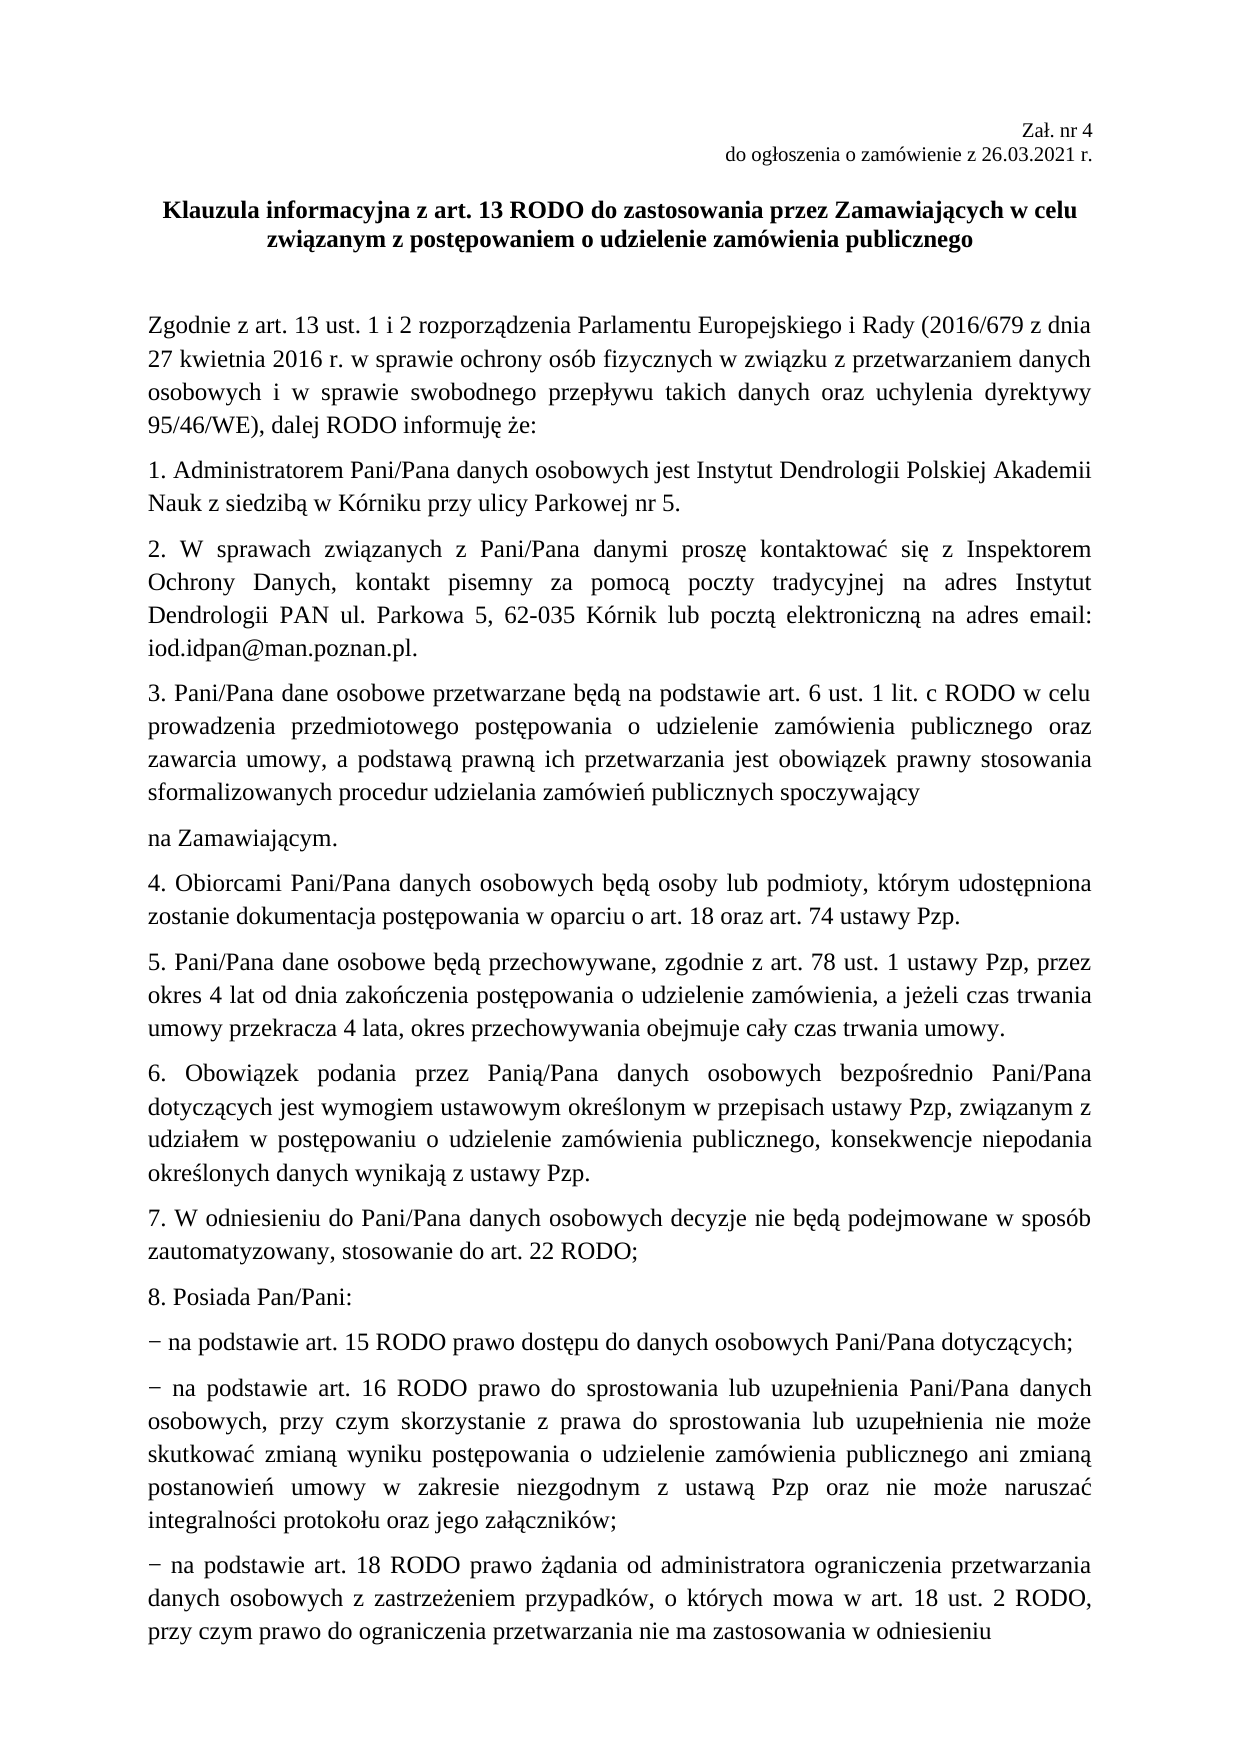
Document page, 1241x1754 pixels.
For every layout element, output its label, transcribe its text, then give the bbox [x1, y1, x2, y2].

text 2. W sprawach związanych z Pani/Pana danymi proszę kontaktować się z Inspektorem Ochrony Danych, kontakt pisemny za pomocą poczty tradycyjnej na adres Instytut Dendrologii PAN ul. Parkowa 5, 62-035 Kórnik lub pocztą elektroniczną na adres email: iod.idpan@man.poznan.pl. [148, 534, 1093, 662]
text 5. Pani/Pana dane osobowe będą przechowywane, zgodnie z art. 78 ust. 1 ustawy Pzp, przez okres 4 lat od dnia zakończenia postępowania o udzielenie zamówienia, a jeżeli czas trwania umowy przekracza 4 lata, okres przechowywania obejmuje cały czas trwania umowy. [148, 947, 1093, 1042]
text 8. Posiada Pan/Pani: [148, 1282, 1093, 1310]
text na Zamawiającym. [148, 823, 1093, 852]
text 6. Obowiązek podania przez Panią/Pana danych osobowych bezpośrednio Pani/Pana dotyczących jest wymogiem ustawowym określonym w przepisach ustawy Pzp, związanym z udziałem w postępowaniu o udzielenie zamówienia publicznego, konsekwencje niepodania określonych danych wynikają z ustawy Pzp. [148, 1058, 1093, 1186]
text do ogłoszenia o zamówienie z 26.03.2021 r. [221, 142, 1093, 166]
text 4. Obiorcami Pani/Pana danych osobowych będą osoby lub podmioty, którym udostępniona zostanie dokumentacja postępowania w oparciu o art. 18 oraz art. 74 ustawy Pzp. [148, 868, 1093, 930]
text 3. Pani/Pana dane osobowe przetwarzane będą na podstawie art. 6 ust. 1 lit. c RODO w celu prowadzenia przedmiotowego postępowania o udzielenie zamówienia publicznego oraz zawarcia umowy, a podstawą prawną ich przetwarzania jest obowiązek prawny stosowania sformalizowanych procedur udzielania zamówień publicznych spoczywający [148, 678, 1093, 806]
text 7. W odniesieniu do Pani/Pana danych osobowych decyzje nie będą podejmowane w sposób zautomatyzowany, stosowanie do art. 22 RODO; [148, 1203, 1093, 1265]
text Klauzula informacyjna z art. 13 RODO do zastosowania przez Zamawiających w celu związanym z postępowaniem o udzielenie zamówienia publicznego [148, 195, 1093, 253]
text − na podstawie art. 15 RODO prawo dostępu do danych osobowych Pani/Pana dotyczących; [148, 1327, 1093, 1356]
text 1. Administratorem Pani/Pana danych osobowych jest Instytut Dendrologii Polskiej Akademii Nauk z siedzibą w Kórniku przy ulicy Parkowej nr 5. [148, 455, 1093, 517]
text − na podstawie art. 18 RODO prawo żądania od administratora ograniczenia przetwarzania danych osobowych z zastrzeżeniem przypadków, o których mowa w art. 18 ust. 2 RODO, przy czym prawo do ograniczenia przetwarzania nie ma zastosowania w odniesieniu [148, 1550, 1093, 1645]
text Zał. nr 4 [959, 118, 1093, 142]
text Zgodnie z art. 13 ust. 1 i 2 rozporządzenia Parlamentu Europejskiego i Rady (2016/679 z dnia 27 kwietnia 2016 r. w sprawie ochrony osób fizycznych w związku z przetwarzaniem danych osobowych i w sprawie swobodnego przepływu takich danych oraz uchylenia dyrektywy 95/46/WE), dalej RODO informuję że: [148, 311, 1093, 438]
text − na podstawie art. 16 RODO prawo do sprostowania lub uzupełnienia Pani/Pana danych osobowych, przy czym skorzystanie z prawa do sprostowania lub uzupełnienia nie może skutkować zmianą wyniku postępowania o udzielenie zamówienia publicznego ani zmianą postanowień umowy w zakresie niezgodnym z ustawą Pzp oraz nie może naruszać integralności protokołu oraz jego załączników; [148, 1373, 1093, 1533]
